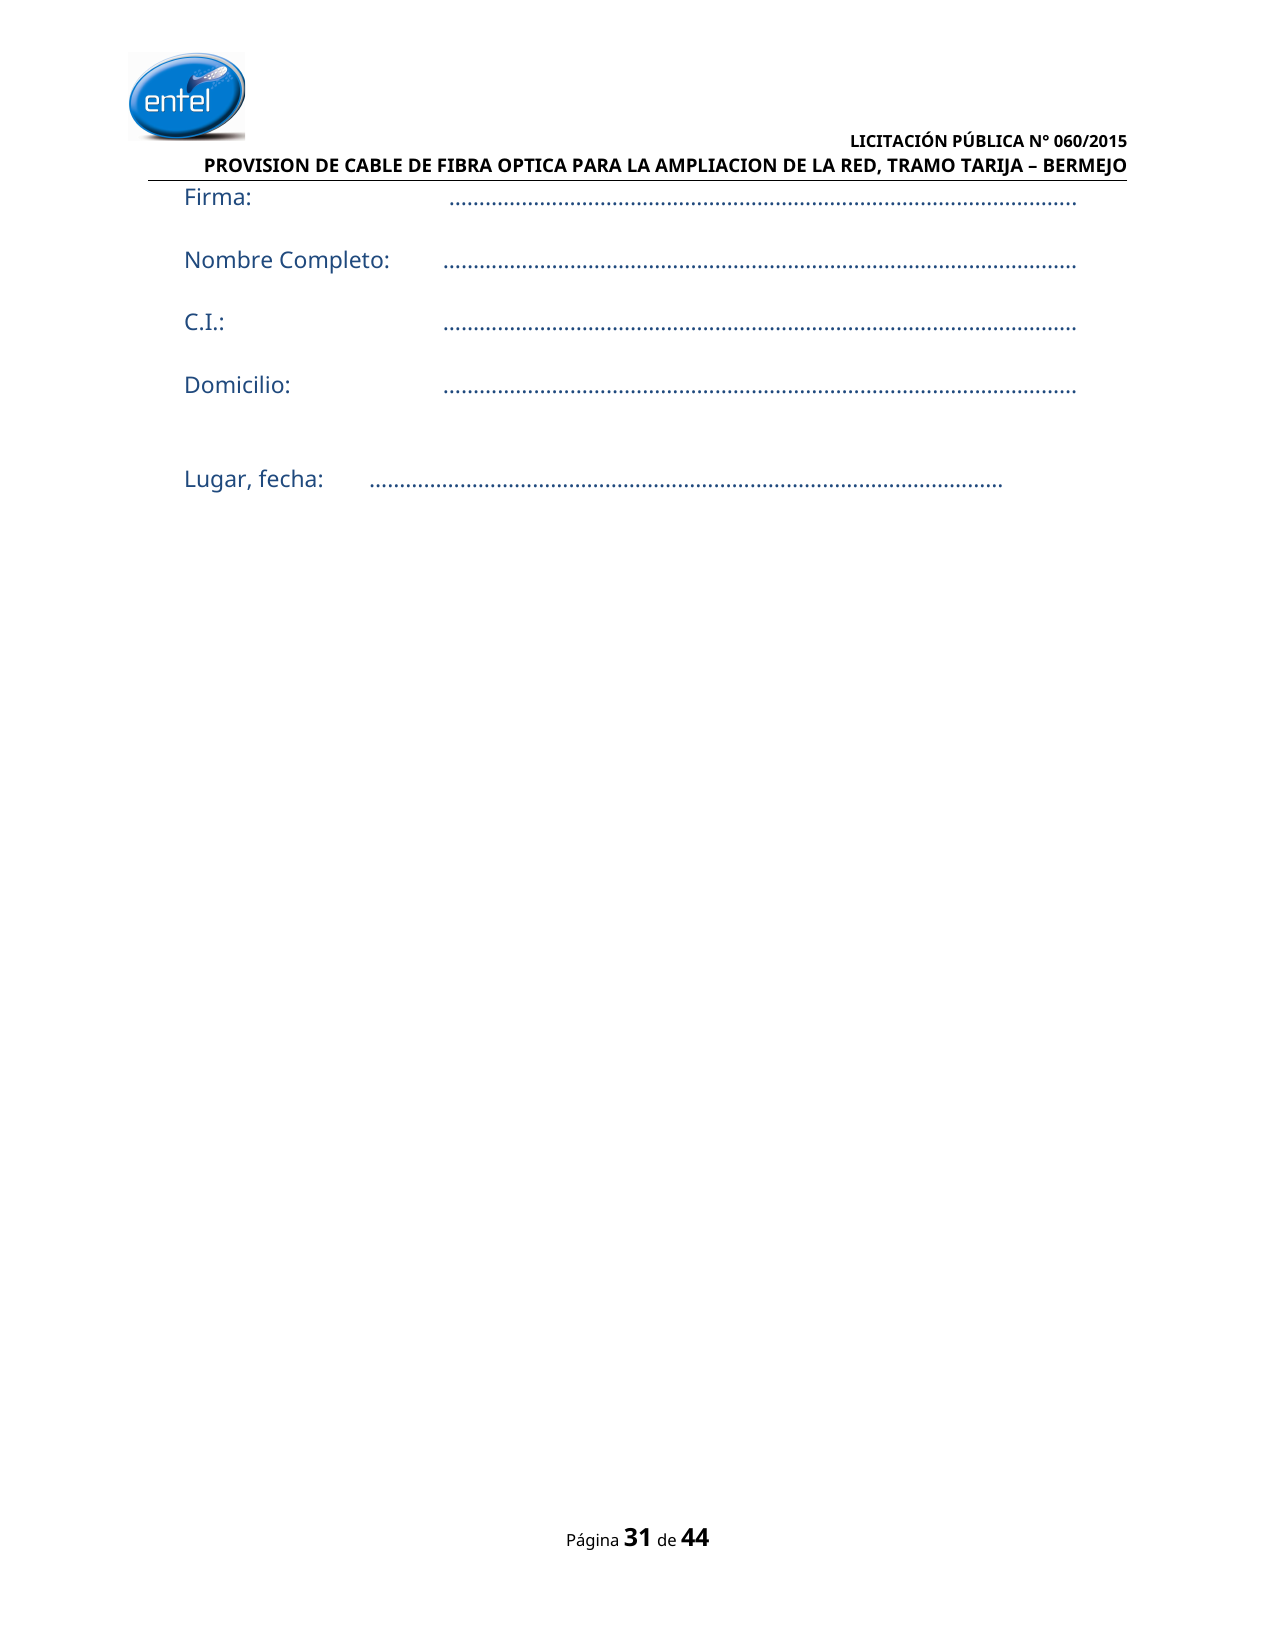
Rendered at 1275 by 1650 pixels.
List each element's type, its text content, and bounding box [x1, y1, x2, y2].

text Firma: ………………………………………………………………………………………….. [184, 181, 1127, 212]
text Lugar, fecha: …………………………………………………………………………………………… [184, 462, 1127, 494]
text Nombre Completo: …………………………………………………………………………………………… [184, 244, 1127, 275]
text C.I.: …………………………………………………………………………………………… [184, 306, 1127, 337]
picture [128, 52, 246, 141]
text Domicilio: …………………………………………………………………………………………… [184, 369, 1127, 400]
